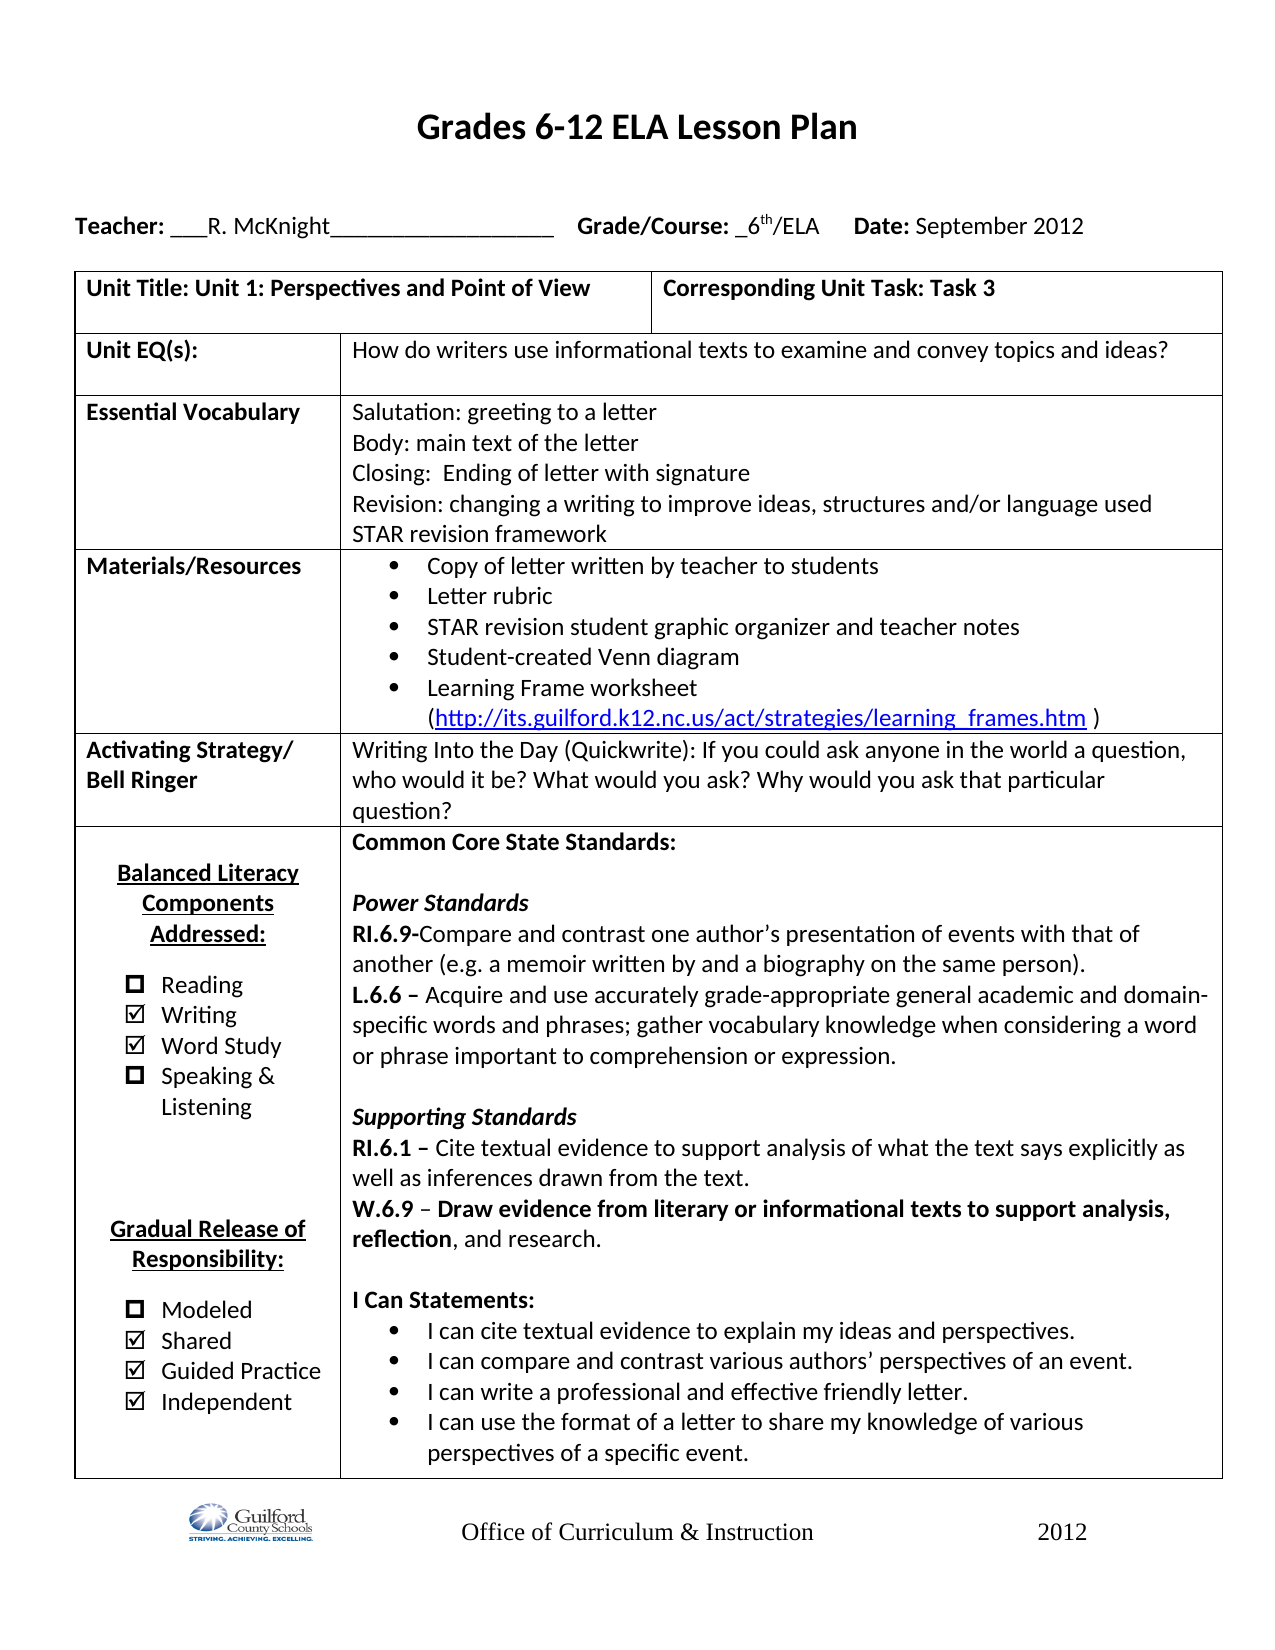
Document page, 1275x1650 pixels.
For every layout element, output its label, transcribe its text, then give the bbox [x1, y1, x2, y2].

table_cell Unit EQ(s): [76, 334, 340, 395]
table_cell Copy of letter written by teacher to students Letter rubric STAR revision student graphic organizer and teacher notes Student-created Venn diagram Learning Frame worksheet (http://its.guilford.k12.nc.us/act/strategies/learning_frames.htm ) [341, 550, 1222, 733]
table_cell Salutation: greeting to a letter Body: main text of the letter Closing: Ending of letter with signature Revision: changing a writing to improve ideas, structures and/or language used STAR revision framework [341, 396, 1222, 549]
table_cell How do writers use informational texts to examine and convey topics and ideas? [341, 334, 1222, 395]
table_cell Materials/Resources [76, 550, 340, 733]
table_cell Writing Into the Day (Quickwrite): If you could ask anyone in the world a question, who would it be? What would you ask? Why would you ask that particular question? [341, 734, 1222, 826]
text Grades 6-12 ELA Lesson Plan [75, 103, 1200, 149]
table_header Corresponding Unit Task: Task 3 [652, 272, 1222, 333]
table_cell Essential Vocabulary [76, 396, 340, 549]
table_header Unit Title: Unit 1: Perspectives and Point of View [76, 272, 651, 333]
picture [187, 1498, 313, 1541]
text Teacher: ___R. McKnight__________________ Grade/Course: _6th/ELA Date: September 2012 [75, 210, 1200, 240]
table_cell Activating Strategy/ Bell Ringer [76, 734, 340, 826]
